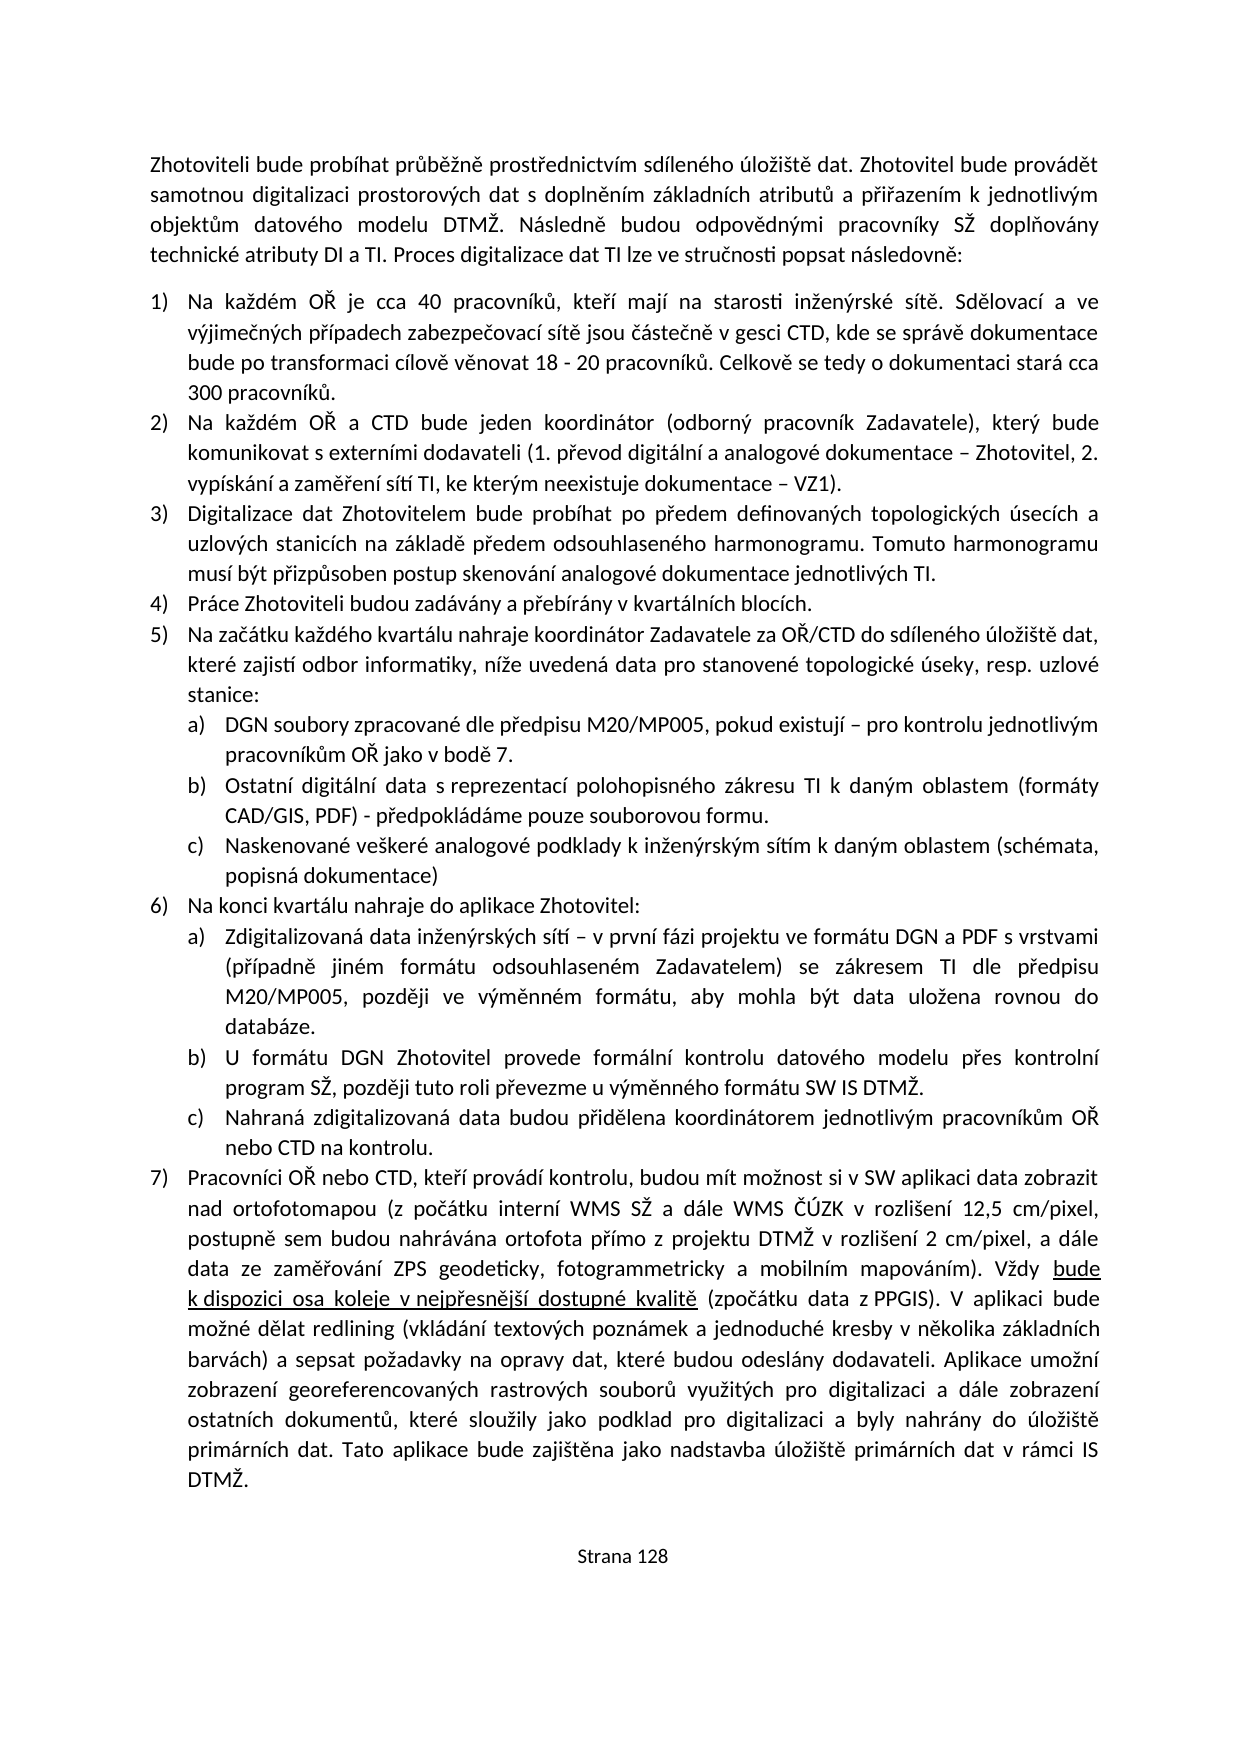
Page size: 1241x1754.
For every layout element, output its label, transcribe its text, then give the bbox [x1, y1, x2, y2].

list U formátu DGN Zhotovitel provede formální kontrolu datového modelu přes kontrolní program SŽ, později tuto roli převezme u výměnného formátu SW IS DTMŽ. [187, 1043, 1100, 1101]
list Na konci kvartálu nahraje do aplikace Zhotovitel: [150, 892, 1100, 920]
list Ostatní digitální data s reprezentací polohopisného zákresu TI k daným oblastem (formáty CAD/GIS, PDF) - předpokládáme pouze souborovou formu. [187, 771, 1100, 829]
list Na každém OŘ a CTD bude jeden koordinátor (odborný pracovník Zadavatele), který bude komunikovat s externími dodavateli (1. převod digitální a analogové dokumentace – Zhotovitel, 2. vypískání a zaměření sítí TI, ke kterým neexistuje dokumentace – VZ1). [150, 408, 1100, 497]
list Zdigitalizovaná data inženýrských sítí – v první fázi projektu ve formátu DGN a PDF s vrstvami (případně jiném formátu odsouhlaseném Zadavatelem) se zákresem TI dle předpisu M20/MP005, později ve výměnném formátu, aby mohla být data uložena rovnou do databáze. [187, 922, 1100, 1041]
list Nahraná zdigitalizovaná data budou přidělena koordinátorem jednotlivým pracovníkům OŘ nebo CTD na kontrolu. [187, 1103, 1100, 1161]
list Digitalizace dat Zhotovitelem bude probíhat po předem definovaných topologických úsecích a uzlových stanicích na základě předem odsouhlaseného harmonogramu. Tomuto harmonogramu musí být přizpůsoben postup skenování analogové dokumentace jednotlivých TI. [150, 499, 1100, 587]
list DGN soubory zpracované dle předpisu M20/MP005, pokud existují – pro kontrolu jednotlivým pracovníkům OŘ jako v bodě 7. [187, 710, 1100, 769]
list Na začátku každého kvartálu nahraje koordinátor Zadavatele za OŘ/CTD do sdíleného úložiště dat, které zajistí odbor informatiky, níže uvedená data pro stanovené topologické úseky, resp. uzlové stanice: [150, 620, 1100, 708]
list Pracovníci OŘ nebo CTD, kteří provádí kontrolu, budou mít možnost si v SW aplikaci data zobrazit nad ortofotomapou (z počátku interní WMS SŽ a dále WMS ČÚZK v rozlišení 12,5 cm/pixel, postupně sem budou nahrávána ortofota přímo z projektu DTMŽ v rozlišení 2 cm/pixel, a dále data ze zaměřování ZPS geodeticky, fotogrammetricky a mobilním mapováním). Vždy bude k dispozici osa koleje v nejpřesnější dostupné kvalitě (zpočátku data z PPGIS). V aplikaci bude možné dělat redlining (vkládání textových poznámek a jednoduché kresby v několika základních barvách) a sepsat požadavky na opravy dat, které budou odeslány dodavateli. Aplikace umožní zobrazení georeferencovaných rastrových souborů využitých pro digitalizaci a dále zobrazení ostatních dokumentů, které sloužily jako podklad pro digitalizaci a byly nahrány do úložiště primárních dat. Tato aplikace bude zajištěna jako nadstavba úložiště primárních dat v rámci IS DTMŽ. [150, 1163, 1100, 1494]
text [150, 150, 1100, 269]
list Práce Zhotoviteli budou zadávány a přebírány v kvartálních blocích. [150, 589, 1100, 618]
list Na každém OŘ je cca 40 pracovníků, kteří mají na starosti inženýrské sítě. Sdělovací a ve výjimečných případech zabezpečovací sítě jsou částečně v gesci CTD, kde se správě dokumentace bude po transformaci cílově věnovat 18 - 20 pracovníků. Celkově se tedy o dokumentaci stará cca 300 pracovníků. [150, 287, 1100, 406]
list Naskenované veškeré analogové podklady k inženýrským sítím k daným oblastem (schémata, popisná dokumentace) [187, 831, 1100, 889]
